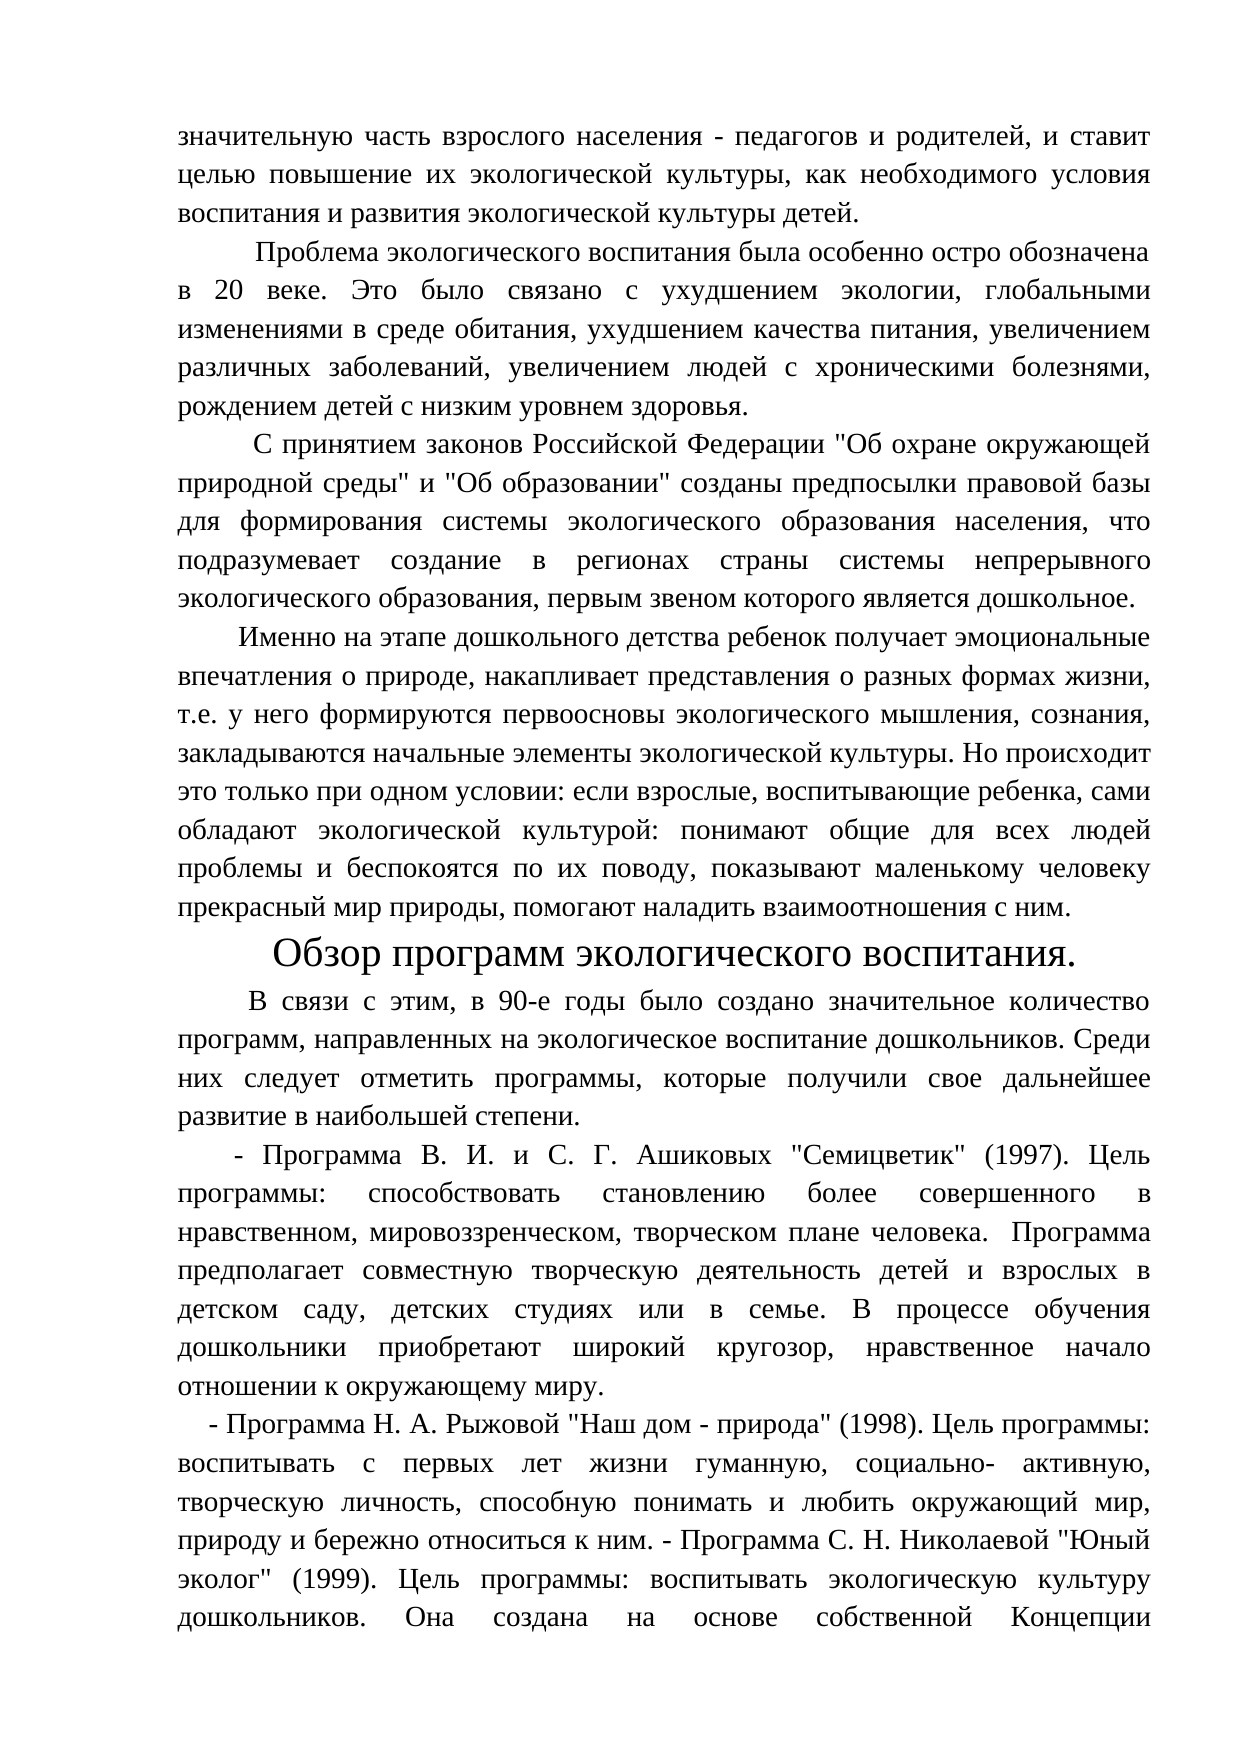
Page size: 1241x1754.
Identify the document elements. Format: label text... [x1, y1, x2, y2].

text - Программа В. И. и С. Г. Ашиковых "Семицветик" (1997). Цель программы: способствовать становлению более совершенного в нравственном, мировоззренческом, творческом плане человека. Программа предполагает совместную творческую деятельность детей и взрослых в детском саду, детских студиях или в семье. В процессе обучения дошкольники приобретают широкий кругозор, нравственное начало отношении к окружающему миру. [177, 1137, 1152, 1402]
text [177, 118, 1152, 229]
text В связи с этим, в 90-е годы было создано значительное количество программ, направленных на экологическое воспитание дошкольников. Среди них следует отметить программы, которые получили свое дальнейшее развитие в наибольшей степени. [177, 983, 1152, 1132]
text Проблема экологического воспитания была особенно остро обозначена в 20 веке. Это было связано с ухудшением экологии, глобальными изменениями в среде обитания, ухудшением качества питания, увеличением различных заболеваний, увеличением людей с хроническими болезнями, рождением детей с низким уровнем здоровья. [177, 234, 1152, 421]
text С принятием законов Российской Федерации "Об охране окружающей природной среды" и "Об образовании" созданы предпосылки правовой базы для формирования системы экологического образования населения, что подразумевает создание в регионах страны системы непрерывного экологического образования, первым звеном которого является дошкольное. [177, 426, 1152, 614]
text Именно на этапе дошкольного детства ребенок получает эмоциональные впечатления о природе, накапливает представления о разных формах жизни, т.е. у него формируются первоосновы экологического мышления, сознания, закладываются начальные элементы экологической культуры. Но происходит это только при одном условии: если взрослые, воспитывающие ребенка, сами обладают экологической культурой: понимают общие для всех людей проблемы и беспокоятся по их поводу, показывают маленькому человеку прекрасный мир природы, помогают наладить взаимоотношения с ним. [177, 619, 1152, 922]
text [177, 1407, 1152, 1633]
text Обзор программ экологического воспитания. [177, 927, 1152, 975]
